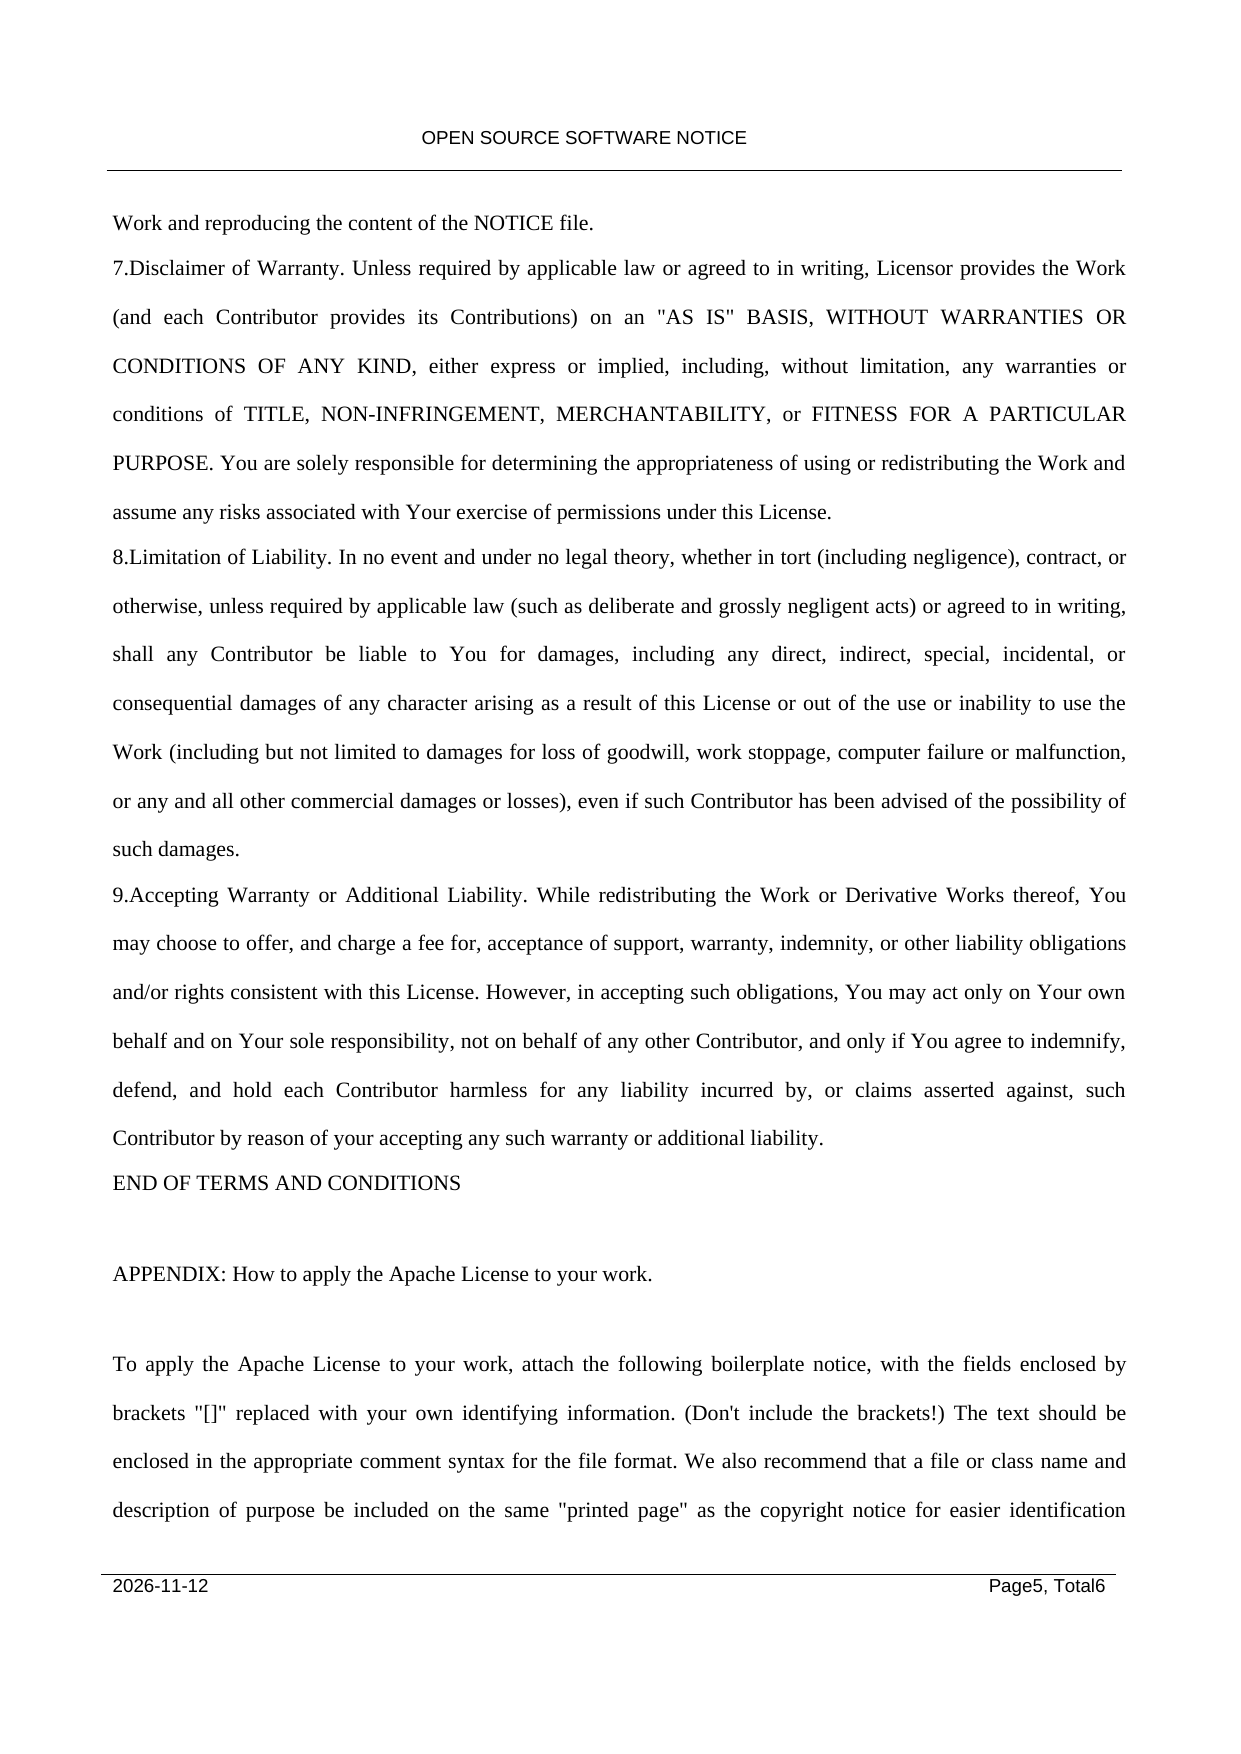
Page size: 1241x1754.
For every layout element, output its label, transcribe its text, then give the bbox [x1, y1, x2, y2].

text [112, 206, 1128, 239]
text END OF TERMS AND CONDITIONS [112, 1167, 1128, 1199]
text 8.Limitation of Liability. In no event and under no legal theory, whether in tort (including negligence), contract, or otherwise, unless required by applicable law (such as deliberate and grossly negligent acts) or agreed to in writing, shall any Contributor be liable to You for damages, including any direct, indirect, special, incidental, or consequential damages of any character arising as a result of this License or out of the use or inability to use the Work (including but not limited to damages for loss of goodwill, work stoppage, computer failure or malfunction, or any and all other commercial damages or losses), even if such Contributor has been advised of the possibility of such damages. [112, 540, 1128, 865]
text APPENDIX: How to apply the Apache License to your work. [112, 1257, 1128, 1289]
text 7.Disclaimer of Warranty. Unless required by applicable law or agreed to in writing, Licensor provides the Work (and each Contributor provides its Contributions) on an "AS IS" BASIS, WITHOUT WARRANTIES OR CONDITIONS OF ANY KIND, either express or implied, including, without limitation, any warranties or conditions of TITLE, NON-INFRINGEMENT, MERCHANTABILITY, or FITNESS FOR A PARTICULAR PURPOSE. You are solely responsible for determining the appropriateness of using or redistributing the Work and assume any risks associated with Your exercise of permissions under this License. [112, 251, 1128, 528]
text 9.Accepting Warranty or Additional Liability. While redistributing the Work or Derivative Works thereof, You may choose to offer, and charge a fee for, acceptance of support, warranty, indemnity, or other liability obligations and/or rights consistent with this License. However, in accepting such obligations, You may act only on Your own behalf and on Your sole responsibility, not on behalf of any other Contributor, and only if You agree to indemnify, defend, and hold each Contributor harmless for any liability incurred by, or claims asserted against, such Contributor by reason of your accepting any such warranty or additional liability. [112, 878, 1128, 1154]
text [112, 1347, 1128, 1526]
